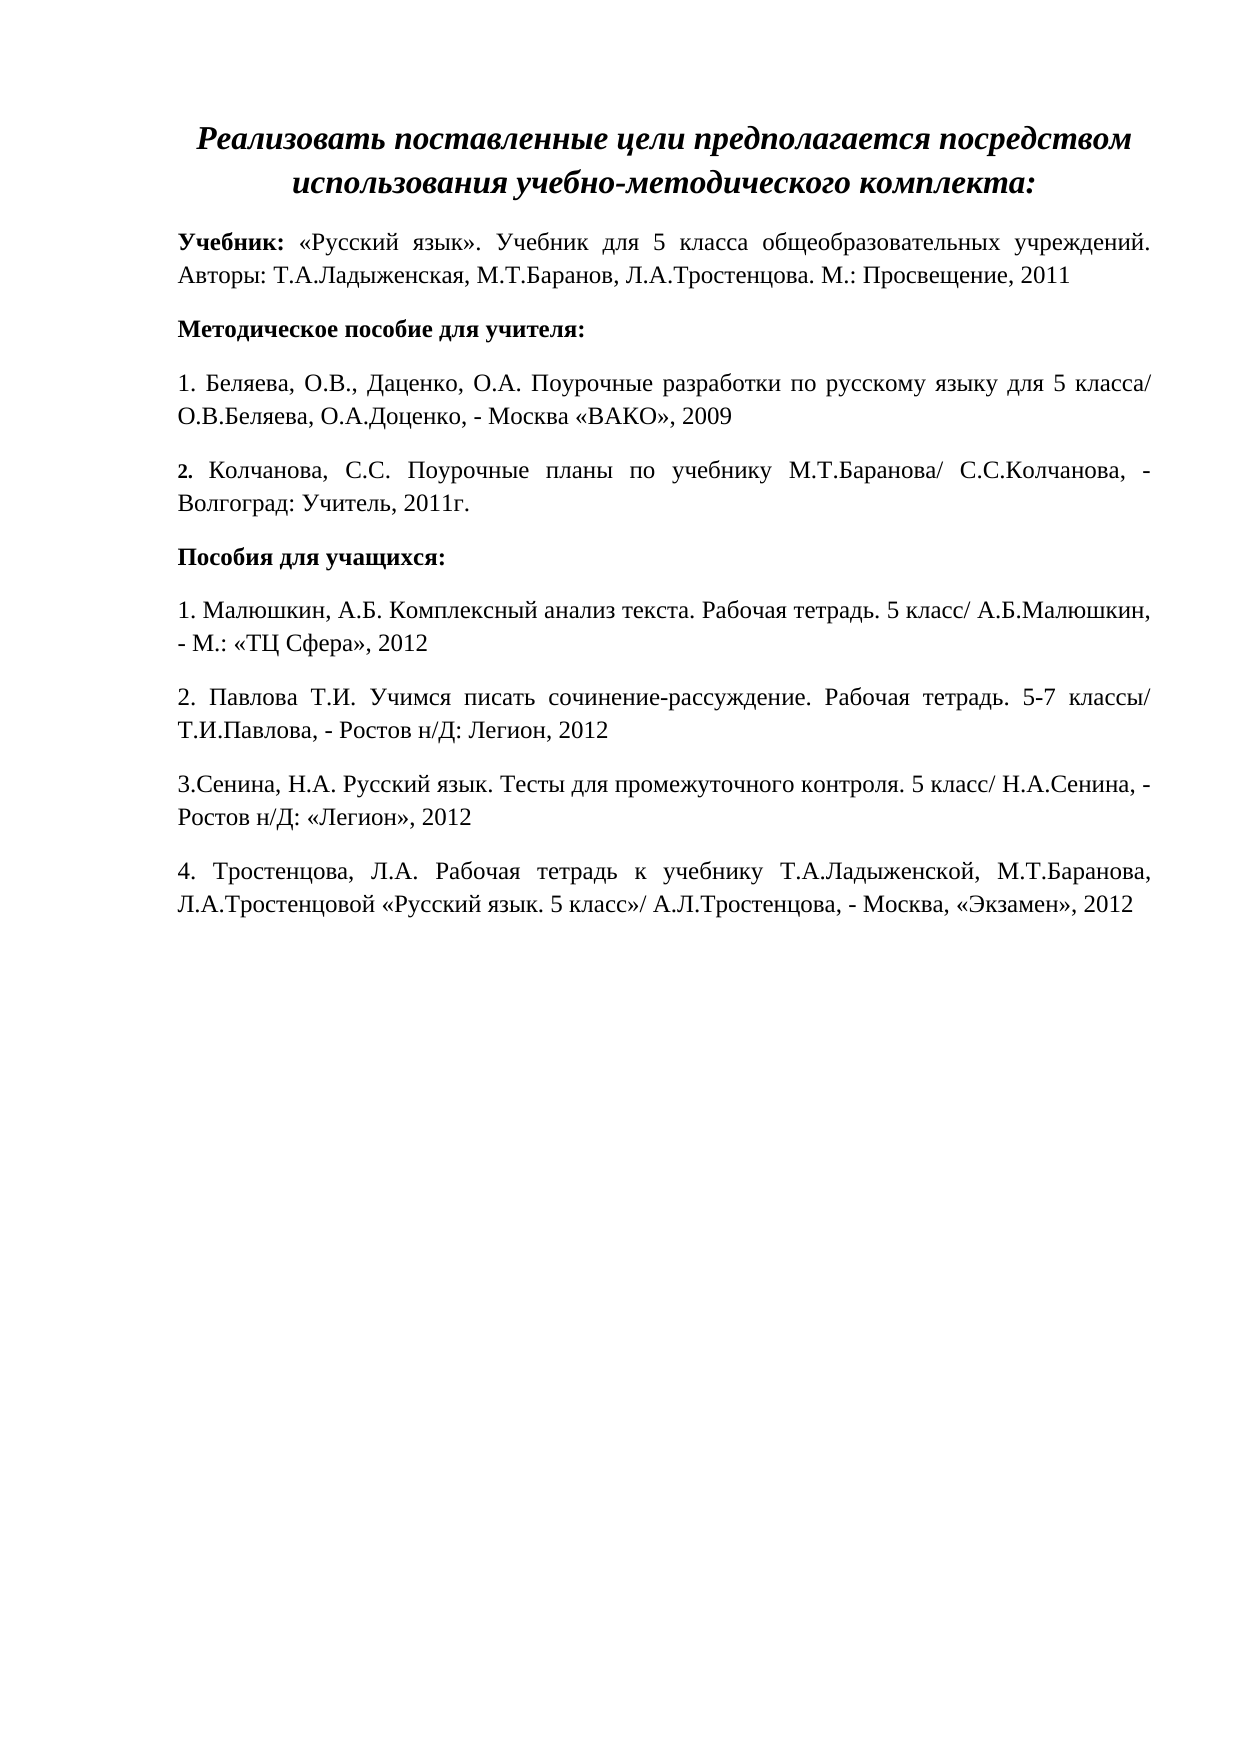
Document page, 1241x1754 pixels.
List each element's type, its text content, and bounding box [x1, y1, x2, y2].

text Методическое пособие для учителя: [177, 314, 1152, 343]
text 2. Колчанова, С.С. Поурочные планы по учебнику М.Т.Баранова/ С.С.Колчанова, - Волгоград: Учитель, 2011г. [177, 455, 1152, 516]
text 2. Павлова Т.И. Учимся писать сочинение-рассуждение. Рабочая тетрадь. 5-7 классы/ Т.И.Павлова, - Ростов н/Д: Легион, 2012 [177, 682, 1152, 744]
text Реализовать поставленные цели предполагается посредством использования учебно-методического комплекта: [177, 118, 1152, 201]
text 1. Малюшкин, А.Б. Комплексный анализ текста. Рабочая тетрадь. 5 класс/ А.Б.Малюшкин, - М.: «ТЦ Сфера», 2012 [177, 595, 1152, 657]
text 1. Беляева, О.В., Даценко, О.А. Поурочные разработки по русскому языку для 5 класса/ О.В.Беляева, О.А.Доценко, - Москва «ВАКО», 2009 [177, 368, 1152, 429]
text Пособия для учащихся: [177, 542, 1152, 570]
text 3.Сенина, Н.А. Русский язык. Тесты для промежуточного контроля. 5 класс/ Н.А.Сенина, - Ростов н/Д: «Легион», 2012 [177, 769, 1152, 831]
text Учебник: «Русский язык». Учебник для 5 класса общеобразовательных учреждений. Авторы: Т.А.Ладыженская, М.Т.Баранов, Л.А.Тростенцова. М.: Просвещение, 2011 [177, 227, 1152, 289]
text 4. Тростенцова, Л.А. Рабочая тетрадь к учебнику Т.А.Ладыженской, М.Т.Баранова, Л.А.Тростенцовой «Русский язык. 5 класс»/ А.Л.Тростенцова, - Москва, «Экзамен», 2012 [177, 856, 1152, 918]
